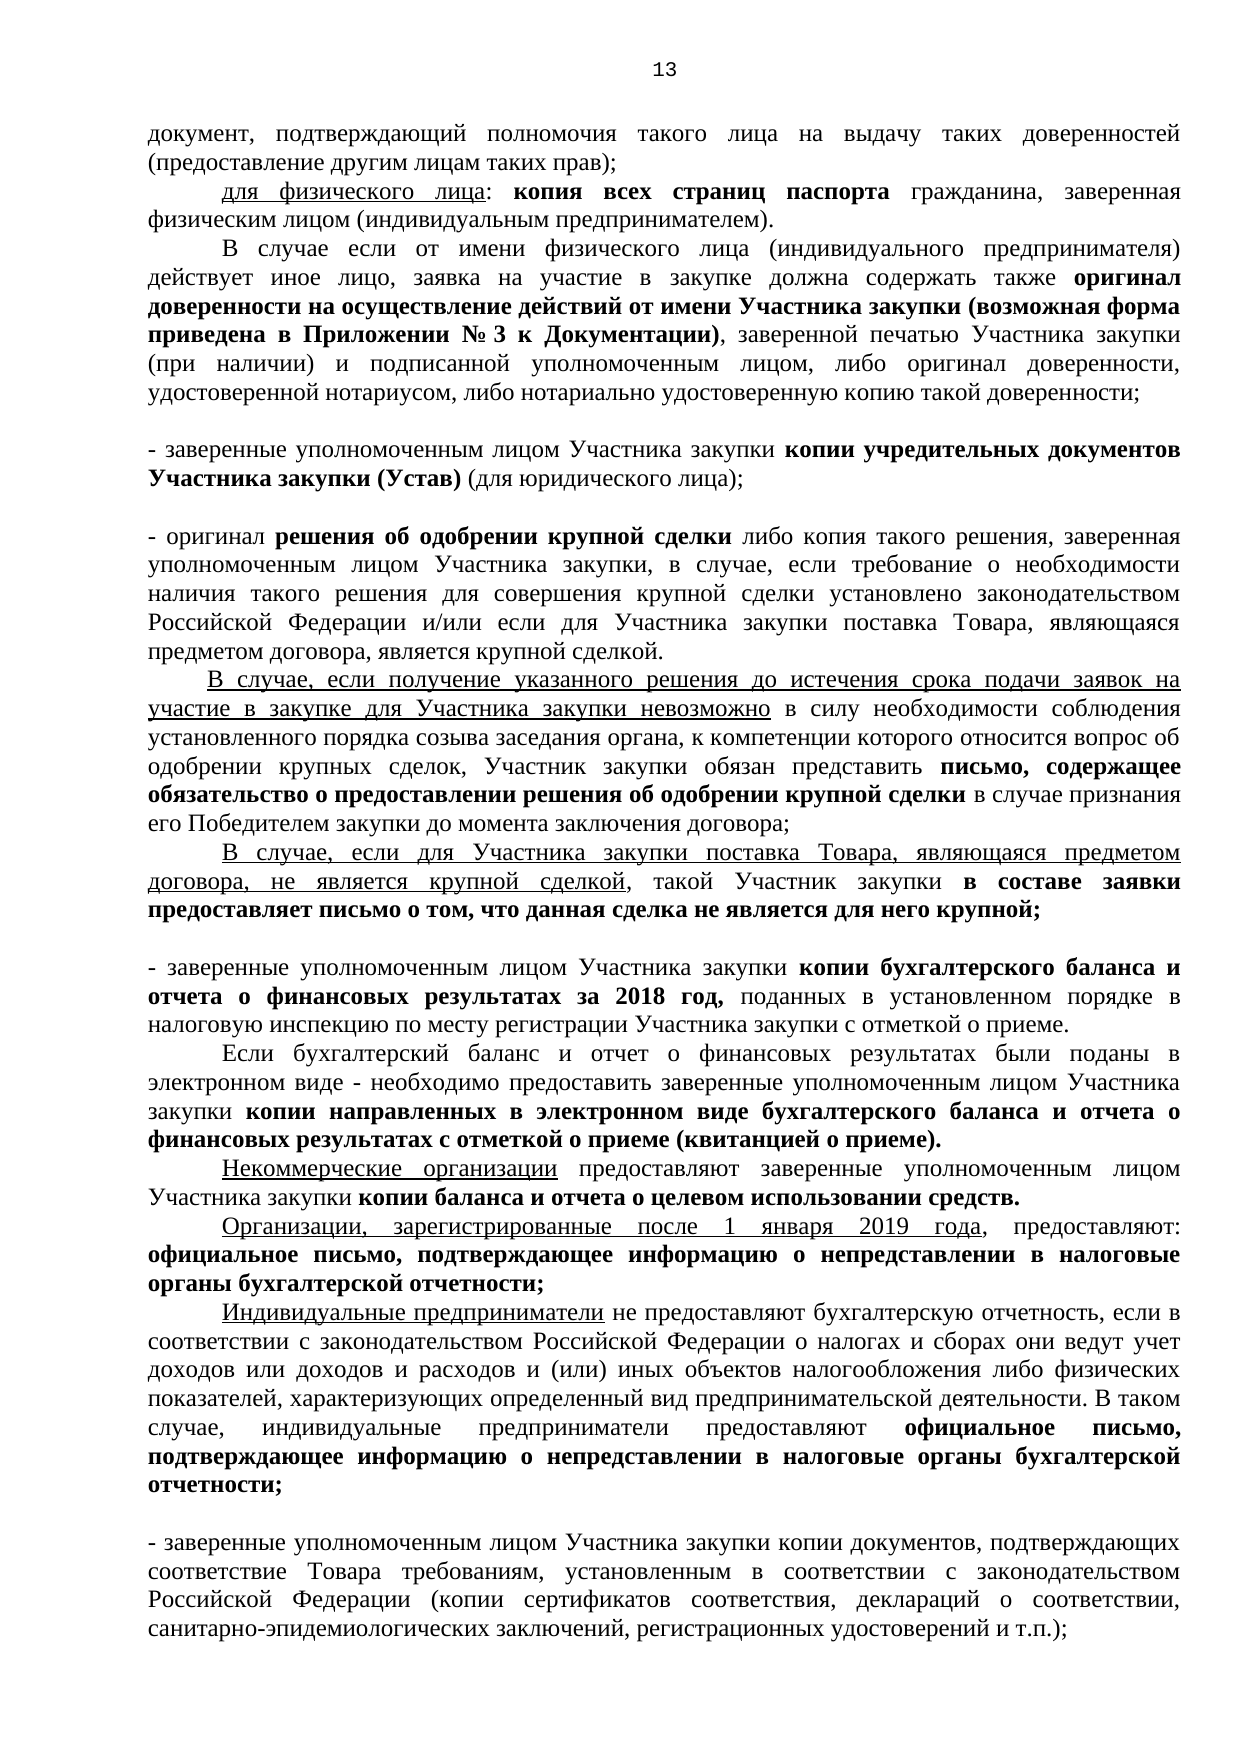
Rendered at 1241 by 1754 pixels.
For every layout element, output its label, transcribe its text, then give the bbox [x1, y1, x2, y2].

text - заверенные уполномоченным лицом Участника закупки копии бухгалтерского баланса и отчета о финансовых результатах за 2018 год, поданных в установленном порядке в налоговую инспекцию по месту регистрации Участника закупки с отметкой о приеме. [148, 952, 1181, 1038]
text - заверенные уполномоченным лицом Участника закупки копии документов, подтверждающих соответствие Товара требованиям, установленным в соответствии с законодательством Российской Федерации (копии сертификатов соответствия, деклараций о соответствии, санитарно-эпидемиологических заключений, регистрационных удостоверений и т.п.); [148, 1527, 1181, 1642]
text Если бухгалтерский баланс и отчет о финансовых результатах были поданы в электронном виде - необходимо предоставить заверенные уполномоченным лицом Участника закупки копии направленных в электронном виде бухгалтерского баланса и отчета о финансовых результатах с отметкой о приеме (квитанцией о приеме). [148, 1038, 1181, 1153]
text - оригинал решения об одобрении крупной сделки либо копия такого решения, заверенная уполномоченным лицом Участника закупки, в случае, если требование о необходимости наличия такого решения для совершения крупной сделки установлено законодательством Российской Федерации и/или если для Участника закупки поставка Товара, являющаяся предметом договора, является крупной сделкой. [148, 521, 1181, 664]
text Индивидуальные предприниматели не предоставляют бухгалтерскую отчетность, если в соответствии с законодательством Российской Федерации о налогах и сборах они ведут учет доходов или доходов и расходов и (или) иных объектов налогообложения либо физических показателей, характеризующих определенный вид предпринимательской деятельности. В таком случае, индивидуальные предприниматели предоставляют официальное письмо, подтверждающее информацию о непредставлении в налоговые органы бухгалтерской отчетности; [148, 1297, 1181, 1498]
text Организации, зарегистрированные после 1 января 2019 года, предоставляют: официальное письмо, подтверждающее информацию о непредставлении в налоговые органы бухгалтерской отчетности; [148, 1211, 1181, 1297]
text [148, 118, 1181, 176]
text В случае если от имени физического лица (индивидуального предпринимателя) действует иное лицо, заявка на участие в закупке должна содержать также оригинал доверенности на осуществление действий от имени Участника закупки (возможная форма приведена в Приложении № 3 к Документации), заверенной печатью Участника закупки (при наличии) и подписанной уполномоченным лицом, либо оригинал доверенности, удостоверенной нотариусом, либо нотариально удостоверенную копию такой доверенности; [148, 233, 1181, 406]
text В случае, если для Участника закупки поставка Товара, являющаяся предметом договора, не является крупной сделкой, такой Участник закупки в составе заявки предоставляет письмо о том, что данная сделка не является для него крупной; [148, 837, 1181, 923]
text Некоммерческие организации предоставляют заверенные уполномоченным лицом Участника закупки копии баланса и отчета о целевом использовании средств. [148, 1153, 1181, 1211]
text - заверенные уполномоченным лицом Участника закупки копии учредительных документов Участника закупки (Устав) (для юридического лица); [148, 434, 1181, 492]
text для физического лица: копия всех страниц паспорта гражданина, заверенная физическим лицом (индивидуальным предпринимателем). [148, 176, 1181, 233]
text В случае, если получение указанного решения до истечения срока подачи заявок на участие в закупке для Участника закупки невозможно в силу необходимости соблюдения установленного порядка созыва заседания органа, к компетенции которого относится вопрос об одобрении крупных сделок, Участник закупки обязан представить письмо, содержащее обязательство о предоставлении решения об одобрении крупной сделки в случае признания его Победителем закупки до момента заключения договора; [148, 664, 1181, 837]
